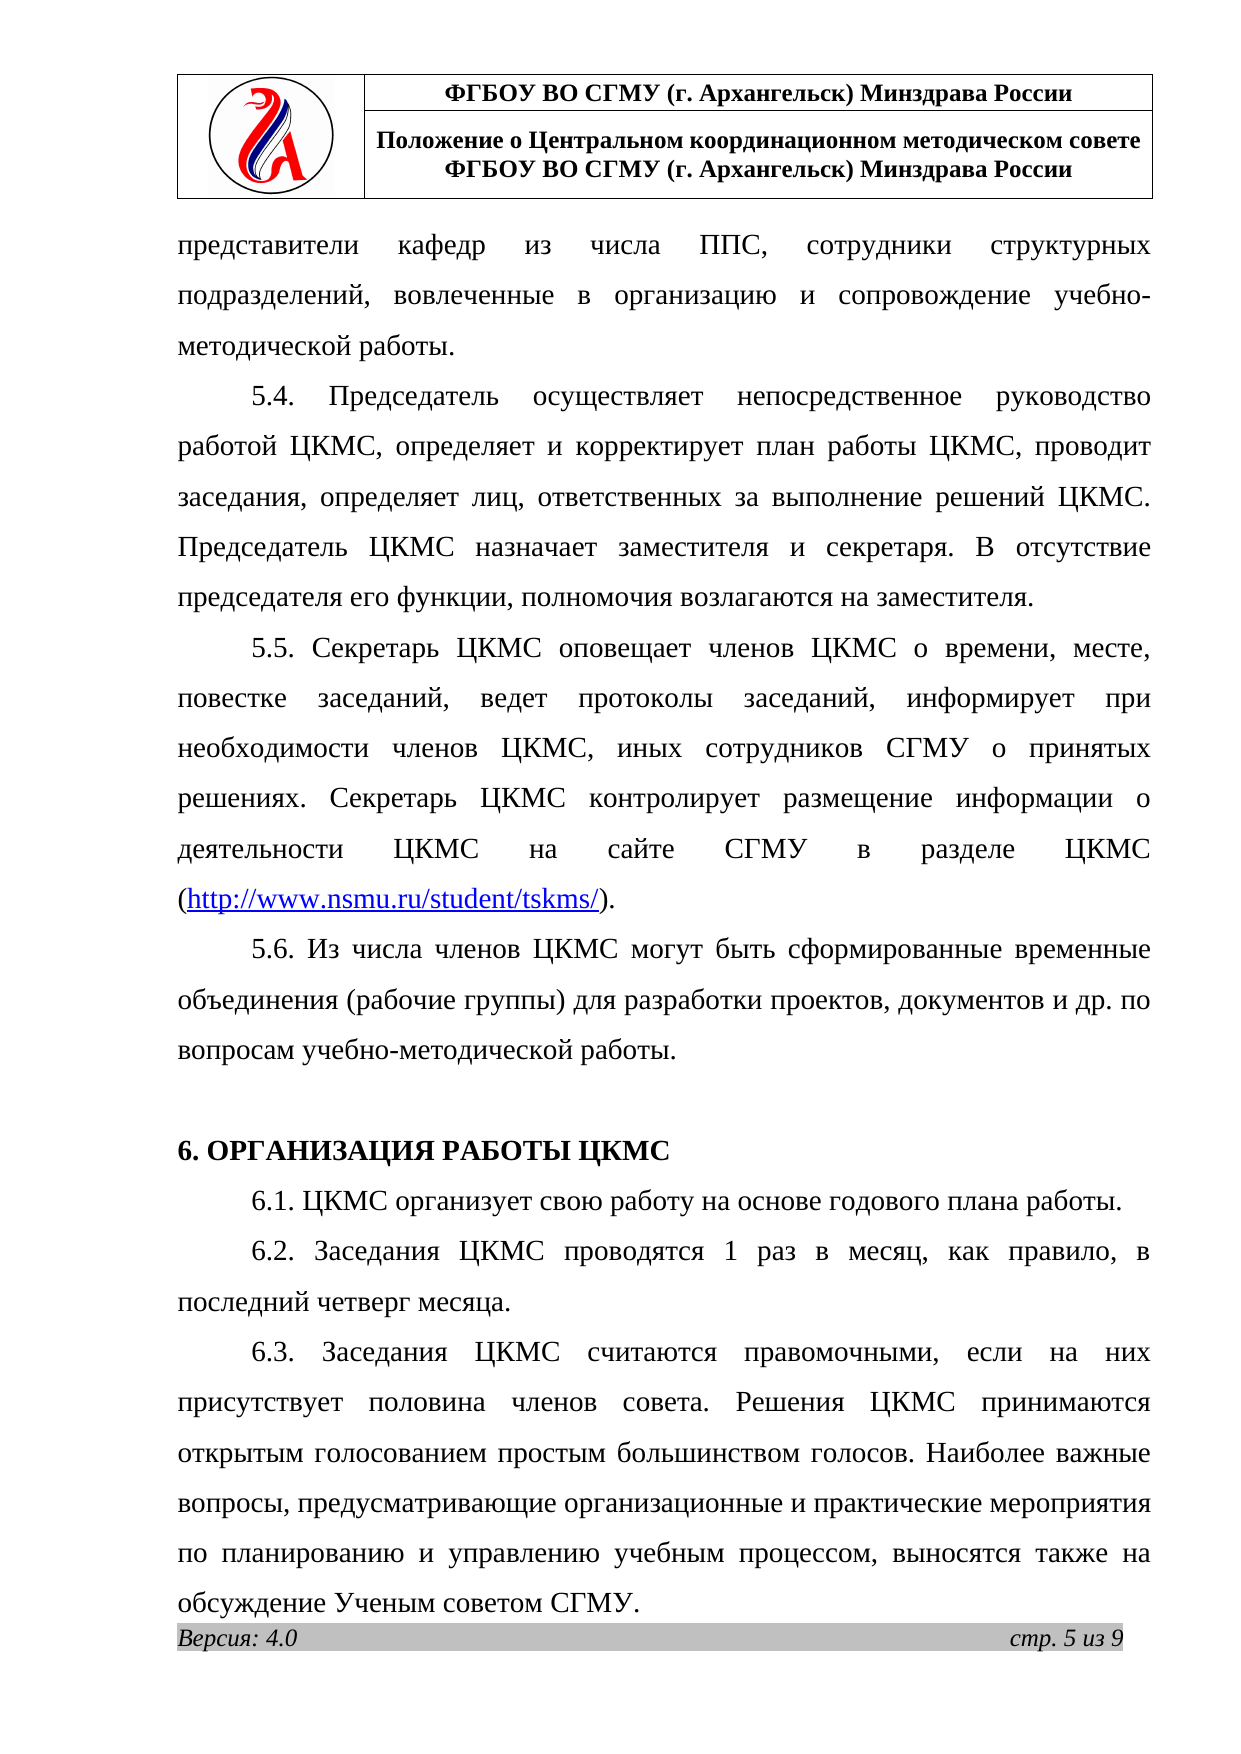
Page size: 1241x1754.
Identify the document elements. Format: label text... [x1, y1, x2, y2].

text 6.1. ЦКМС организует свою работу на основе годового плана работы. [177, 1183, 1152, 1217]
text 6.3. Заседания ЦКМС считаются правомочными, если на них присутствует половина членов совета. Решения ЦКМС принимаются открытым голосованием простым большинством голосов. Наиболее важные вопросы, предусматривающие организационные и практические мероприятия по планированию и управлению учебным процессом, выносятся также на обсуждение Ученым советом СГМУ. [177, 1334, 1152, 1619]
text 5.5. Секретарь ЦКМС оповещает членов ЦКМС о времени, месте, повестке заседаний, ведет протоколы заседаний, информирует при необходимости членов ЦКМС, иных сотрудников СГМУ о принятых решениях. Секретарь ЦКМС контролирует размещение информации о деятельности ЦКМС на сайте СГМУ в разделе ЦКМС (http://www.nsmu.ru/student/tskms/). [177, 630, 1152, 915]
text 5.4. Председатель осуществляет непосредственное руководство работой ЦКМС, определяет и корректирует план работы ЦКМС, проводит заседания, определяет лиц, ответственных за выполнение решений ЦКМС. Председатель ЦКМС назначает заместителя и секретаря. В отсутствие председателя его функции, полномочия возлагаются на заместителя. [177, 378, 1152, 613]
text 6. ОРГАНИЗАЦИЯ РАБОТЫ ЦКМС [177, 1133, 1152, 1166]
text 6.2. Заседания ЦКМС проводятся 1 раз в месяц, как правило, в последний четверг месяца. [177, 1233, 1152, 1317]
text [177, 227, 1152, 361]
text 5.6. Из числа членов ЦКМС могут быть сформированные временные объединения (рабочие группы) для разработки проектов, документов и др. по вопросам учебно-методической работы. [177, 932, 1152, 1066]
